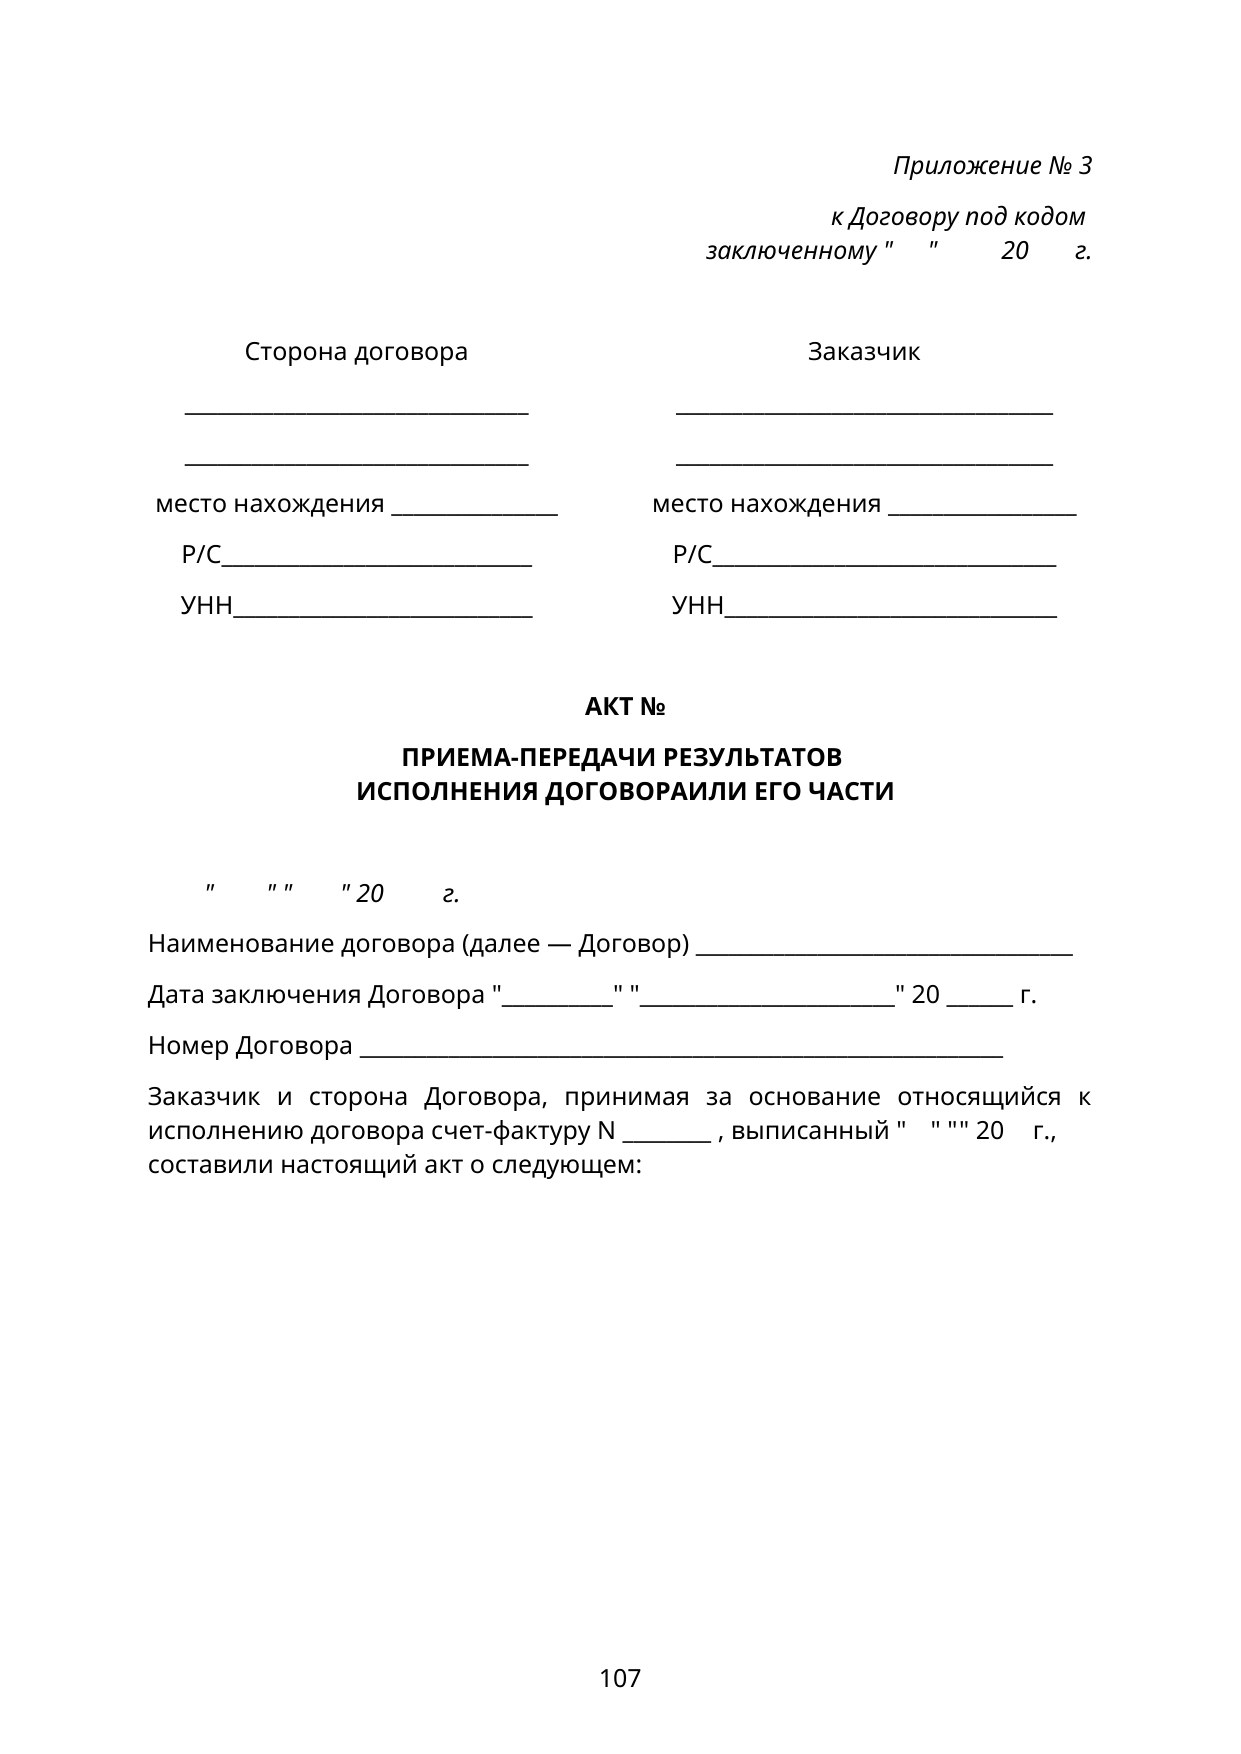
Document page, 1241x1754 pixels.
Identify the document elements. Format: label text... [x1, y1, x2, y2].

text АКТ № [207, 689, 1044, 723]
table_header Заказчик __________________________________ __________________________________ место нахождения _________________ Р/С_______________________________ УНН______________________________ [601, 334, 1128, 638]
text ПРИЕМА-ПЕРЕДАЧИ РЕЗУЛЬТАТОВ ИСПОЛНЕНИЯ ДОГОВОРАИЛИ ЕГО ЧАСТИ [207, 740, 1044, 808]
text Номер Договора __________________________________________________________ [148, 1027, 1092, 1062]
text " " " " 20 г. [148, 875, 1092, 909]
text Приложение № 3 [148, 148, 1092, 182]
table_header Сторона договора _______________________________ _______________________________ место нахождения _______________ Р/С____________________________ УНН___________________________ [112, 334, 601, 638]
text Наименование договора (далее — Договор) __________________________________ [148, 926, 1092, 960]
text к Договору под кодом заключенному " " 20 г. [148, 198, 1092, 267]
text Заказчик и сторона Договора, принимая за основание относящийся к исполнению договора счет-фактуру N ________ , выписанный " " " " 20 г., составили настоящий акт о следующем: [148, 1078, 1092, 1180]
text Дата заключения Договора "__________" "_______________________" 20 ______ г. [148, 977, 1092, 1011]
